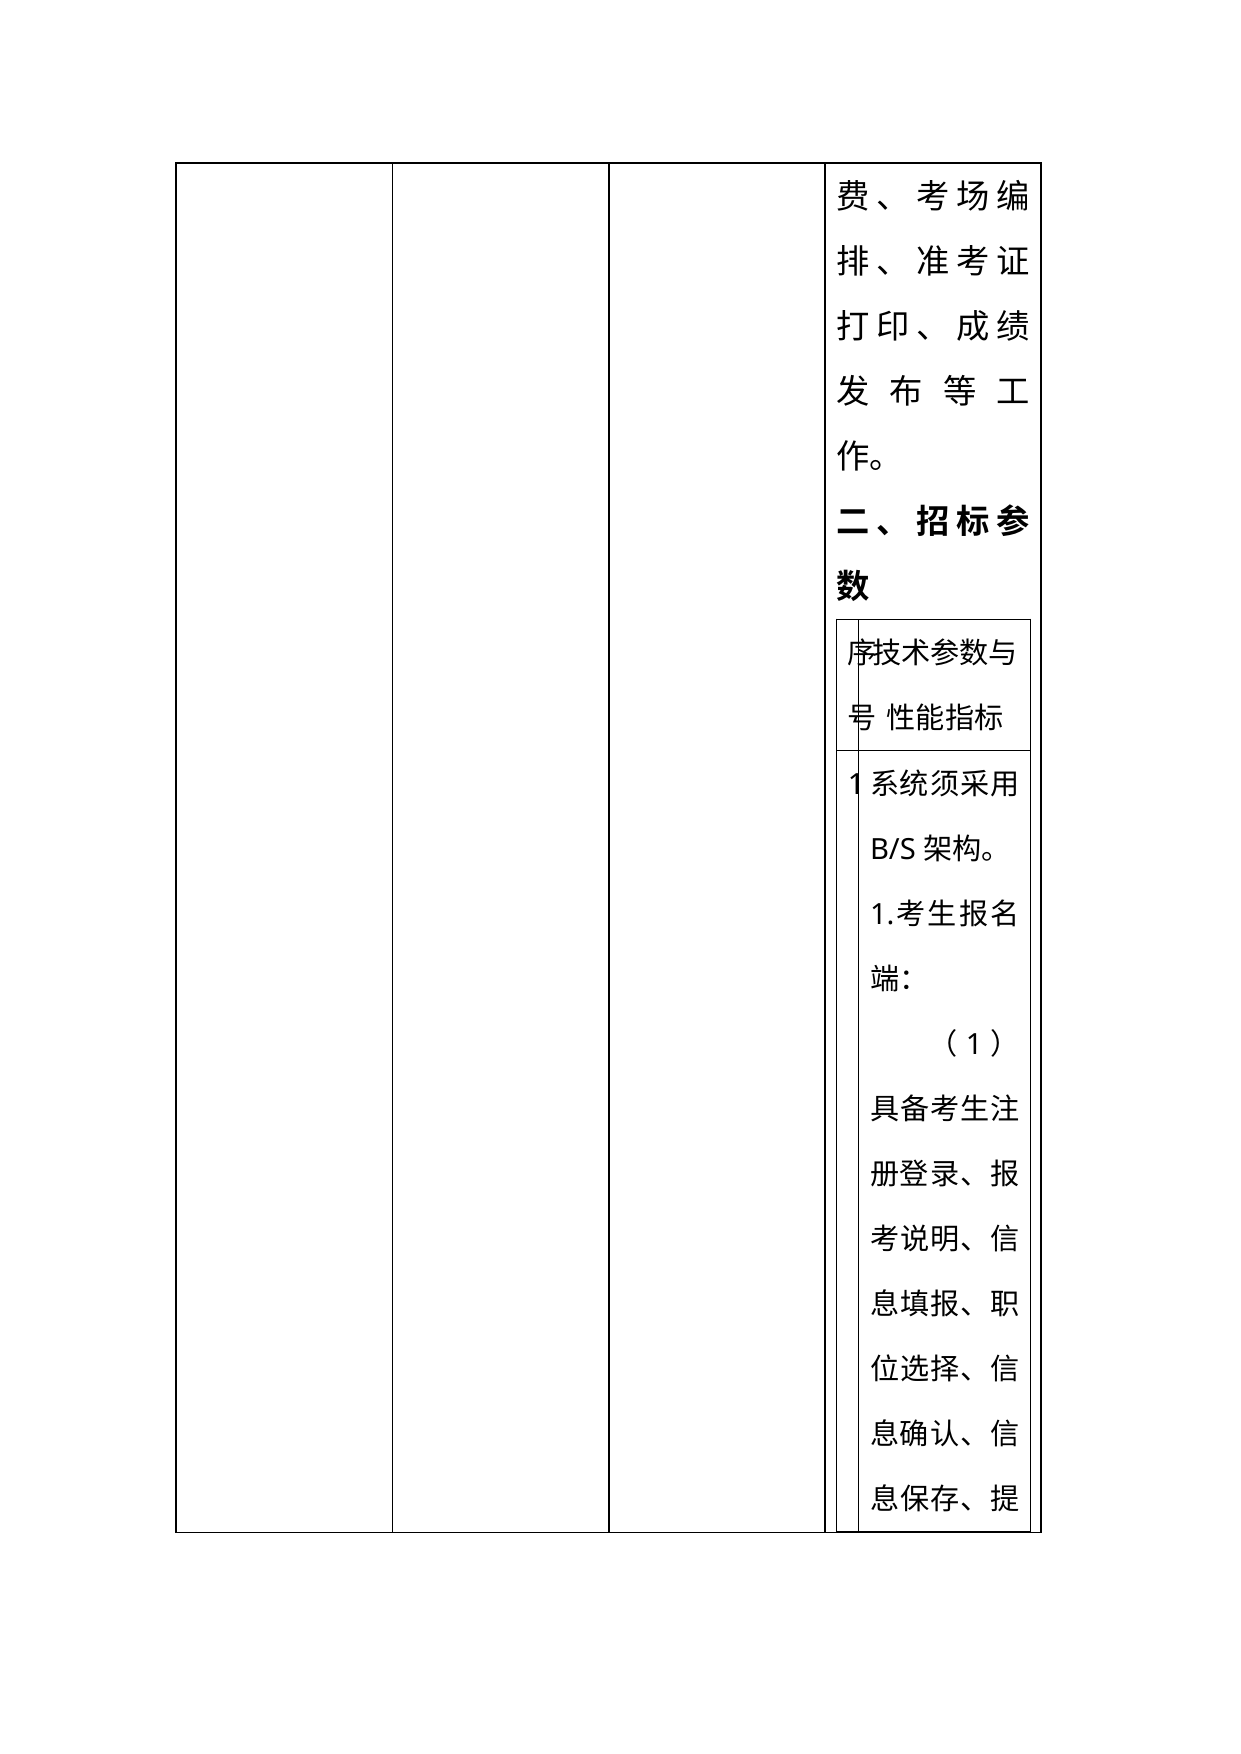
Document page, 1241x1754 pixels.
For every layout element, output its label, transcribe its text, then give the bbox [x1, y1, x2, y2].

table_cell [610, 164, 824, 1532]
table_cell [826, 164, 1040, 1532]
table_cell 1 [393, 164, 608, 1532]
table_cell [177, 164, 392, 1532]
